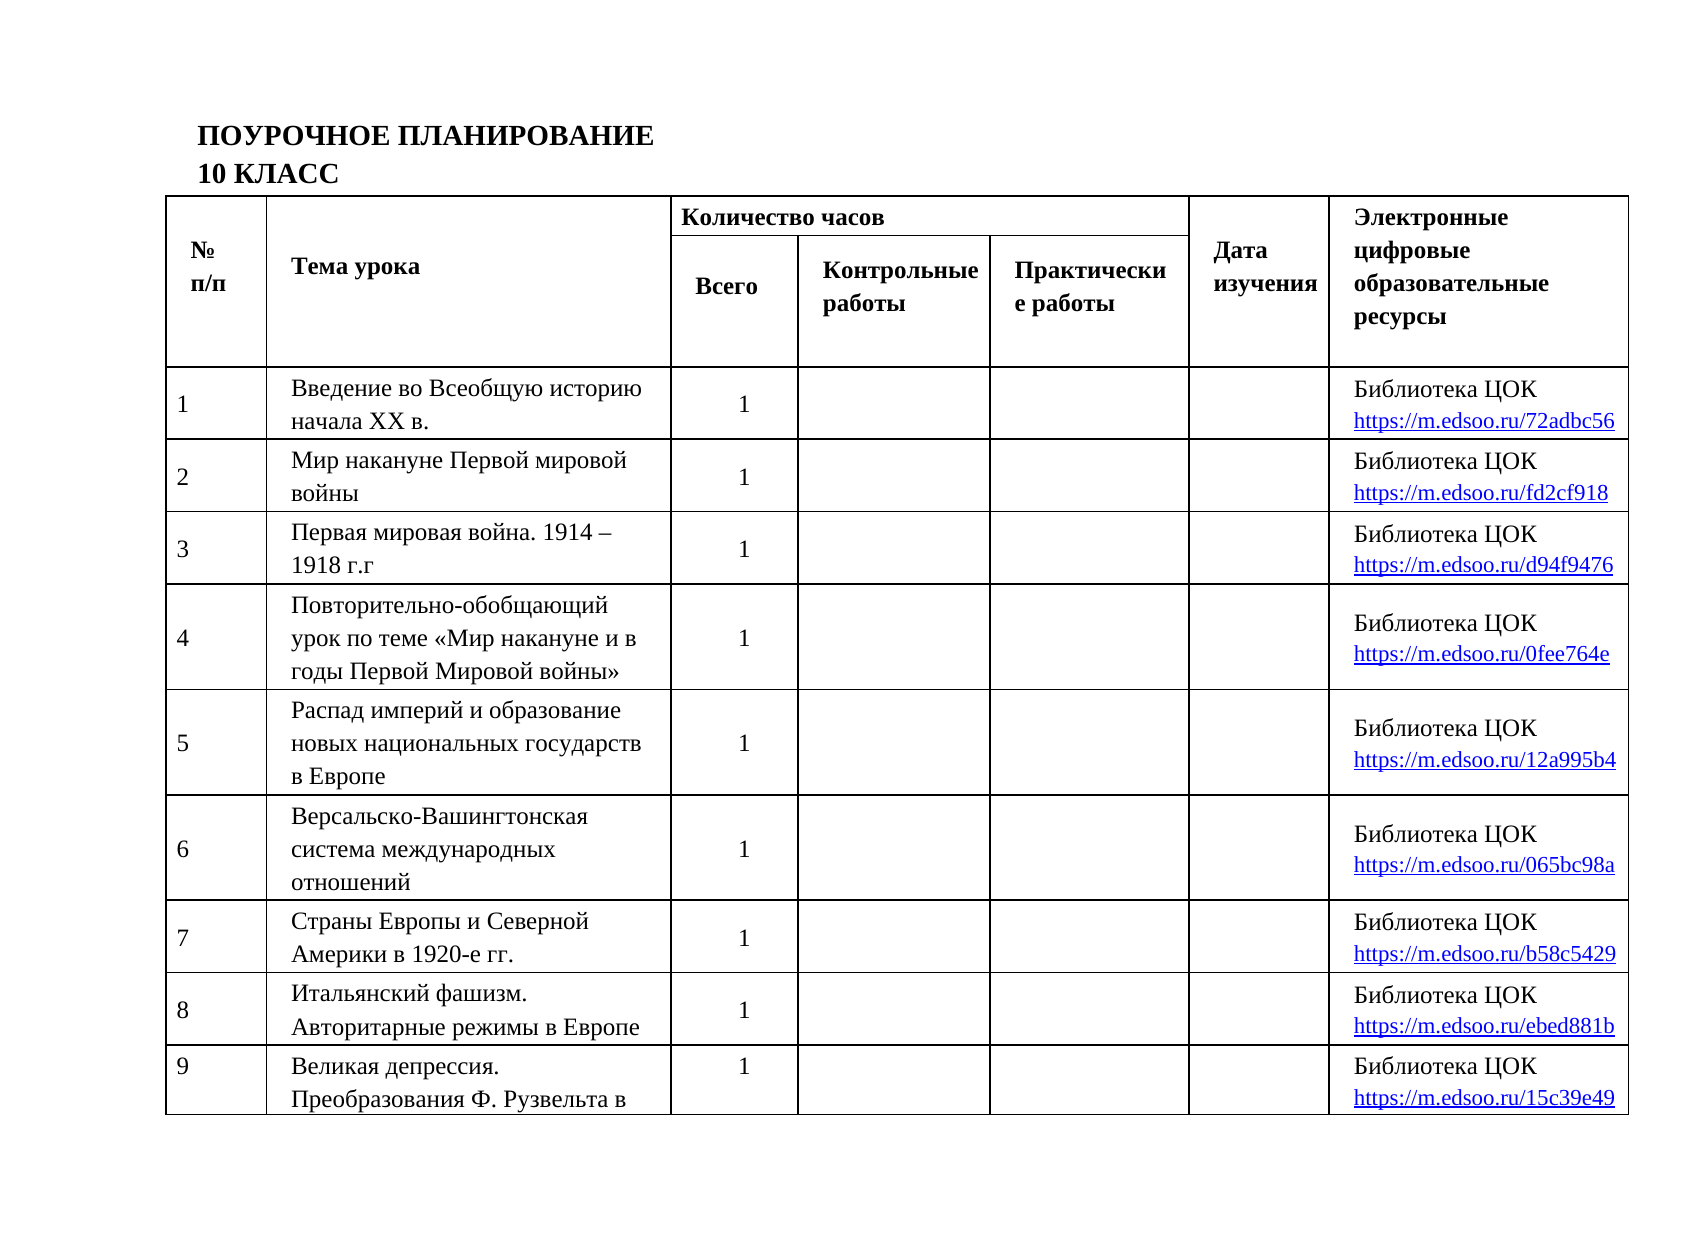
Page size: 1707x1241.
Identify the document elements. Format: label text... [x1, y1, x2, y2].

table_cell 6 [167, 796, 266, 899]
table_cell [799, 690, 989, 794]
table_cell [991, 440, 1188, 511]
table_cell Библиотека ЦОК https://m.edsoo.ru/d94f9476 [1330, 512, 1628, 583]
table_cell [799, 368, 989, 438]
table_cell 4 [167, 585, 266, 688]
table_cell 5 [167, 690, 266, 794]
text 10 КЛАСС [190, 157, 1618, 190]
table_cell [799, 973, 989, 1044]
table_cell Практические работы [991, 236, 1188, 366]
table_cell Библиотека ЦОК https://m.edsoo.ru/065bc98a [1330, 796, 1628, 899]
table_header Тема урока [267, 197, 670, 366]
table_cell [1190, 1046, 1328, 1114]
table_cell 9 [167, 1046, 266, 1114]
table_cell [991, 796, 1188, 899]
table_cell Библиотека ЦОК https://m.edsoo.ru/0fee764e [1330, 585, 1628, 688]
table_cell [1190, 585, 1328, 688]
table_cell Повторительно-обобщающий урок по теме «Мир накануне и в годы Первой Мировой войны» [267, 585, 670, 688]
table_header Дата изучения [1190, 197, 1328, 366]
table_cell [1190, 440, 1328, 511]
table_cell [1190, 690, 1328, 794]
table_cell [991, 585, 1188, 688]
table_header Количество часов [672, 197, 1188, 234]
table_cell 1 [672, 690, 797, 794]
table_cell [267, 1046, 670, 1114]
table_cell 7 [167, 901, 266, 972]
table_cell 1 [672, 796, 797, 899]
table_header Электронные цифровые образовательные ресурсы [1330, 197, 1628, 366]
table_cell 3 [167, 512, 266, 583]
table_cell [991, 1046, 1188, 1114]
table_cell 1 [672, 585, 797, 688]
table_cell Мир накануне Первой мировой войны [267, 440, 670, 511]
table_cell Библиотека ЦОК https://m.edsoo.ru/fd2cf918 [1330, 440, 1628, 511]
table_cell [1330, 1046, 1628, 1114]
table_cell 1 [672, 440, 797, 511]
table_cell Версальско-Вашингтонская система международных отношений [267, 796, 670, 899]
table_cell 1 [167, 368, 266, 438]
table_cell 1 [672, 973, 797, 1044]
table_header № п/п [167, 197, 266, 366]
table_cell [991, 512, 1188, 583]
table_cell 1 [672, 901, 797, 972]
table_cell Библиотека ЦОК https://m.edsoo.ru/ebed881b [1330, 973, 1628, 1044]
table_cell [991, 690, 1188, 794]
table_cell [1190, 512, 1328, 583]
table_cell Библиотека ЦОК https://m.edsoo.ru/72adbc56 [1330, 368, 1628, 438]
table_cell [799, 1046, 989, 1114]
table_cell 2 [167, 440, 266, 511]
table_cell Первая мировая война. 1914 – 1918 г.г [267, 512, 670, 583]
table_cell 1 [672, 1046, 797, 1114]
table_cell [991, 901, 1188, 972]
table_cell Итальянский фашизм. Авторитарные режимы в Европе [267, 973, 670, 1044]
table_cell [1190, 368, 1328, 438]
table_cell [1190, 901, 1328, 972]
table_cell Библиотека ЦОК https://m.edsoo.ru/12a995b4 [1330, 690, 1628, 794]
table_cell [799, 796, 989, 899]
table_cell [799, 440, 989, 511]
table_cell Введение во Всеобщую историю начала ХХ в. [267, 368, 670, 438]
table_cell [799, 901, 989, 972]
text ПОУРОЧНОЕ ПЛАНИРОВАНИЕ [190, 118, 1618, 152]
table_cell 1 [672, 512, 797, 583]
table_cell [991, 368, 1188, 438]
table_cell [799, 512, 989, 583]
table_cell 1 [672, 368, 797, 438]
table_cell Библиотека ЦОК https://m.edsoo.ru/b58c5429 [1330, 901, 1628, 972]
table_cell [991, 973, 1188, 1044]
table_cell 8 [167, 973, 266, 1044]
table_cell [1190, 796, 1328, 899]
table_cell Контрольные работы [799, 236, 989, 366]
table_cell [799, 585, 989, 688]
table_cell Распад империй и образование новых национальных государств в Европе [267, 690, 670, 794]
table_cell [1190, 973, 1328, 1044]
table_cell Страны Европы и Северной Америки в 1920-е гг. [267, 901, 670, 972]
table_cell Всего [672, 236, 797, 366]
